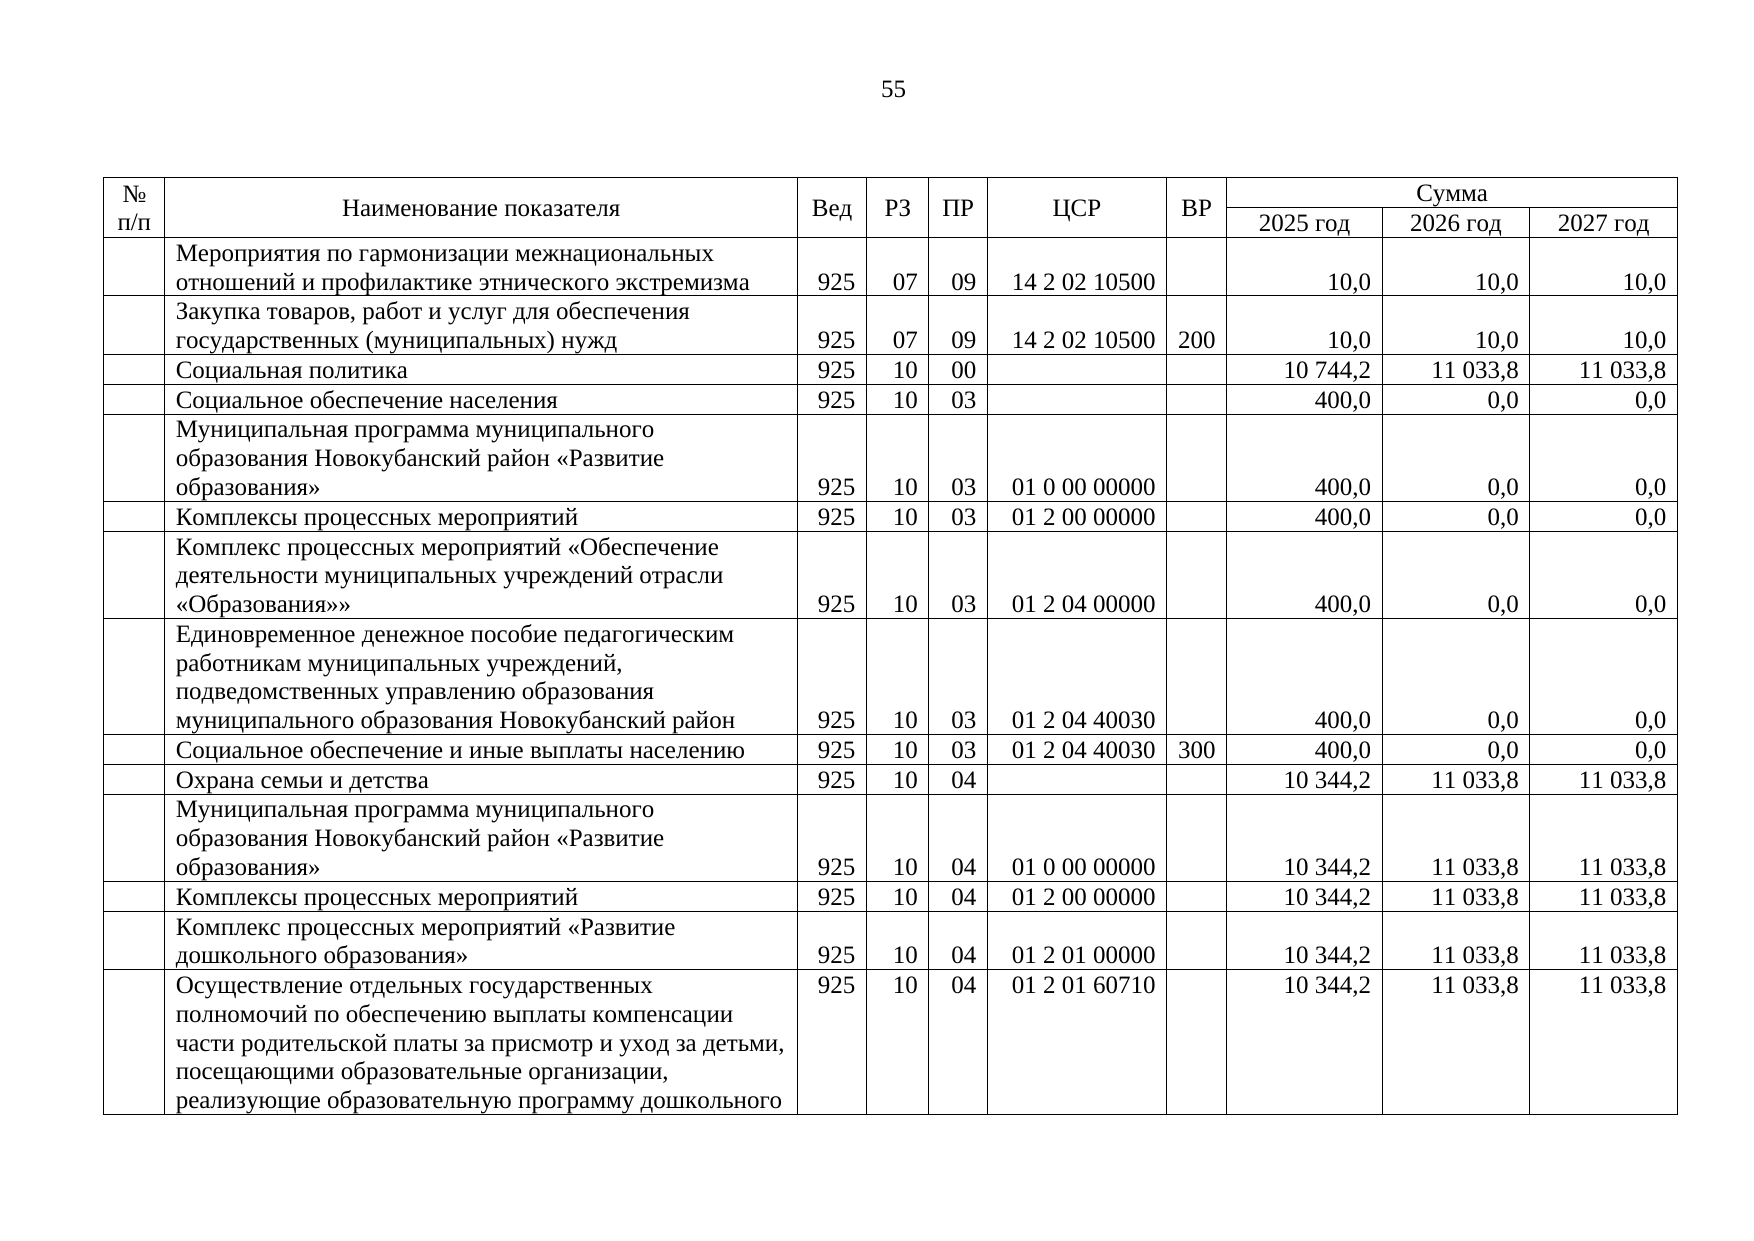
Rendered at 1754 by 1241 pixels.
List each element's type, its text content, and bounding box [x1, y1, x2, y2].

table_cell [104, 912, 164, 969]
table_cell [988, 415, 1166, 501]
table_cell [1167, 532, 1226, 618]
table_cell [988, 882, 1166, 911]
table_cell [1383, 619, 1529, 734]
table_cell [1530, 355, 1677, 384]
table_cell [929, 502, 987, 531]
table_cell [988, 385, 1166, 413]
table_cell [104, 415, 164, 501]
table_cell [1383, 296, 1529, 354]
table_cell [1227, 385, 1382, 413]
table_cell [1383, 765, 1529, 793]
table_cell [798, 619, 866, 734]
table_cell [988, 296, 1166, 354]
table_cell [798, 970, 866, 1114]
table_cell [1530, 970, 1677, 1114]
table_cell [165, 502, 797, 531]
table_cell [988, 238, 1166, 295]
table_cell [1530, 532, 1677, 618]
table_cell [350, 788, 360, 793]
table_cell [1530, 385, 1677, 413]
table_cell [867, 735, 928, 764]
table_cell 2027 год [1530, 208, 1677, 237]
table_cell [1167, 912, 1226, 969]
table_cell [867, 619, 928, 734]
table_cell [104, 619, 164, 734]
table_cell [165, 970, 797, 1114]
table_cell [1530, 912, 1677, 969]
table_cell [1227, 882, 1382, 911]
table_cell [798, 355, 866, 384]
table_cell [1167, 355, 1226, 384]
table_header ЦСР [988, 178, 1166, 237]
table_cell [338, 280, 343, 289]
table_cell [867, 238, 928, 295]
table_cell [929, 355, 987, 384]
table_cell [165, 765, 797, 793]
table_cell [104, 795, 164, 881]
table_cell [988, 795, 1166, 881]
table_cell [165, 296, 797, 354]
table_header № п/п [104, 178, 164, 237]
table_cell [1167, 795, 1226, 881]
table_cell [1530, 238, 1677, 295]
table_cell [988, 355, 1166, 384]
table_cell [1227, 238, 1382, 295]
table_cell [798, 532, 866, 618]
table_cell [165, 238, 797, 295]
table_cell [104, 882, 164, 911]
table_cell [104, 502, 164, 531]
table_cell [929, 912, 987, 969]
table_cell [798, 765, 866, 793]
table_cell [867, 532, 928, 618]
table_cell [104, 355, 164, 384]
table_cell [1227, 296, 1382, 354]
table_cell 2026 год [1383, 208, 1529, 237]
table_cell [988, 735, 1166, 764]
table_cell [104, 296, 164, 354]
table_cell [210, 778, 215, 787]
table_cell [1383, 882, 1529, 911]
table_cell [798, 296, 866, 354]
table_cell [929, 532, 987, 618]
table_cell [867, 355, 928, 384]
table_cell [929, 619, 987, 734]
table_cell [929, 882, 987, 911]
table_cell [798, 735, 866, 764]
table_header Наименование показателя [165, 178, 797, 237]
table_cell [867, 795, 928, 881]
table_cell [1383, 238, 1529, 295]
table_cell 2025 год [1227, 208, 1382, 237]
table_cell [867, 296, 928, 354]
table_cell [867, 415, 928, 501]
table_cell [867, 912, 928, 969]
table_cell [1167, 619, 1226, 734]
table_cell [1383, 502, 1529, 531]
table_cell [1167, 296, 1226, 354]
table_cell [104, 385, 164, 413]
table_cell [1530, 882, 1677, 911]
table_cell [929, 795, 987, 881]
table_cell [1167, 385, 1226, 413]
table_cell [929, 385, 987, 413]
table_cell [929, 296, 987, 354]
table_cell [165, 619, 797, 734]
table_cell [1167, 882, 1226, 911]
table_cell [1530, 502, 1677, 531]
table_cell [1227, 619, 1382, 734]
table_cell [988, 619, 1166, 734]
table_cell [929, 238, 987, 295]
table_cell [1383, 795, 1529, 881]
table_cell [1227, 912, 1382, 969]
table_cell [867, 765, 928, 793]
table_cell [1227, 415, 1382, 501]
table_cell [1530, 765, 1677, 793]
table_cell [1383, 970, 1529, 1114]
table_header ВР [1167, 178, 1226, 237]
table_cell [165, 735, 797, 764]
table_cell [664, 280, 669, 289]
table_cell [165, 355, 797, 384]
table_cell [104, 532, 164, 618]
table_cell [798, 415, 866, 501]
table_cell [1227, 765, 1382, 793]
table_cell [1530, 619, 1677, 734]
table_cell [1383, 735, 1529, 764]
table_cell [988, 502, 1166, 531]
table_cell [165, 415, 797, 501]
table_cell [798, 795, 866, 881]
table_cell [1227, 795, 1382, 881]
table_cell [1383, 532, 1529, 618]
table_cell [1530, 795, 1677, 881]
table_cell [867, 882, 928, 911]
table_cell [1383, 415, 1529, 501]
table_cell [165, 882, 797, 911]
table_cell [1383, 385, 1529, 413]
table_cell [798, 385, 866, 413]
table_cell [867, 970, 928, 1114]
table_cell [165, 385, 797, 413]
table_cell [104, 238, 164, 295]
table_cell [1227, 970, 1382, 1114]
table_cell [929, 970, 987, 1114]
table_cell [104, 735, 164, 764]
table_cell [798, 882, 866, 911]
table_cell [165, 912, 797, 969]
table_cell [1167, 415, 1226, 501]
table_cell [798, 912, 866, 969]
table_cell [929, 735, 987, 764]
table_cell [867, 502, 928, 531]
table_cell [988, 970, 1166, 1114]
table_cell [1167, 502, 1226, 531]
table_header Вед [798, 178, 866, 237]
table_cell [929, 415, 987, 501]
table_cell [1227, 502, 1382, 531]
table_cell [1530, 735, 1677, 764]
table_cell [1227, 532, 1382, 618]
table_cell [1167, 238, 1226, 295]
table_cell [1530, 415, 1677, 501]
table_header ПР [929, 178, 987, 237]
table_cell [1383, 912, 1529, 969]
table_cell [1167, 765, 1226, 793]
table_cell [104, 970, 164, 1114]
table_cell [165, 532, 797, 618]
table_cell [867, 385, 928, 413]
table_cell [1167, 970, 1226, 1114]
table_header РЗ [867, 178, 928, 237]
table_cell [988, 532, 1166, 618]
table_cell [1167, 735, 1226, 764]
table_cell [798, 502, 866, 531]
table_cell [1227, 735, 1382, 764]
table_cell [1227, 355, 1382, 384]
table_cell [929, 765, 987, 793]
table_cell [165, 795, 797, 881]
table_header Сумма [1227, 178, 1677, 207]
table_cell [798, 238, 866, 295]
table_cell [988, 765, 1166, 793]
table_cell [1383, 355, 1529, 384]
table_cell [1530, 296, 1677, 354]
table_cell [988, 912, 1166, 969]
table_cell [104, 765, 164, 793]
